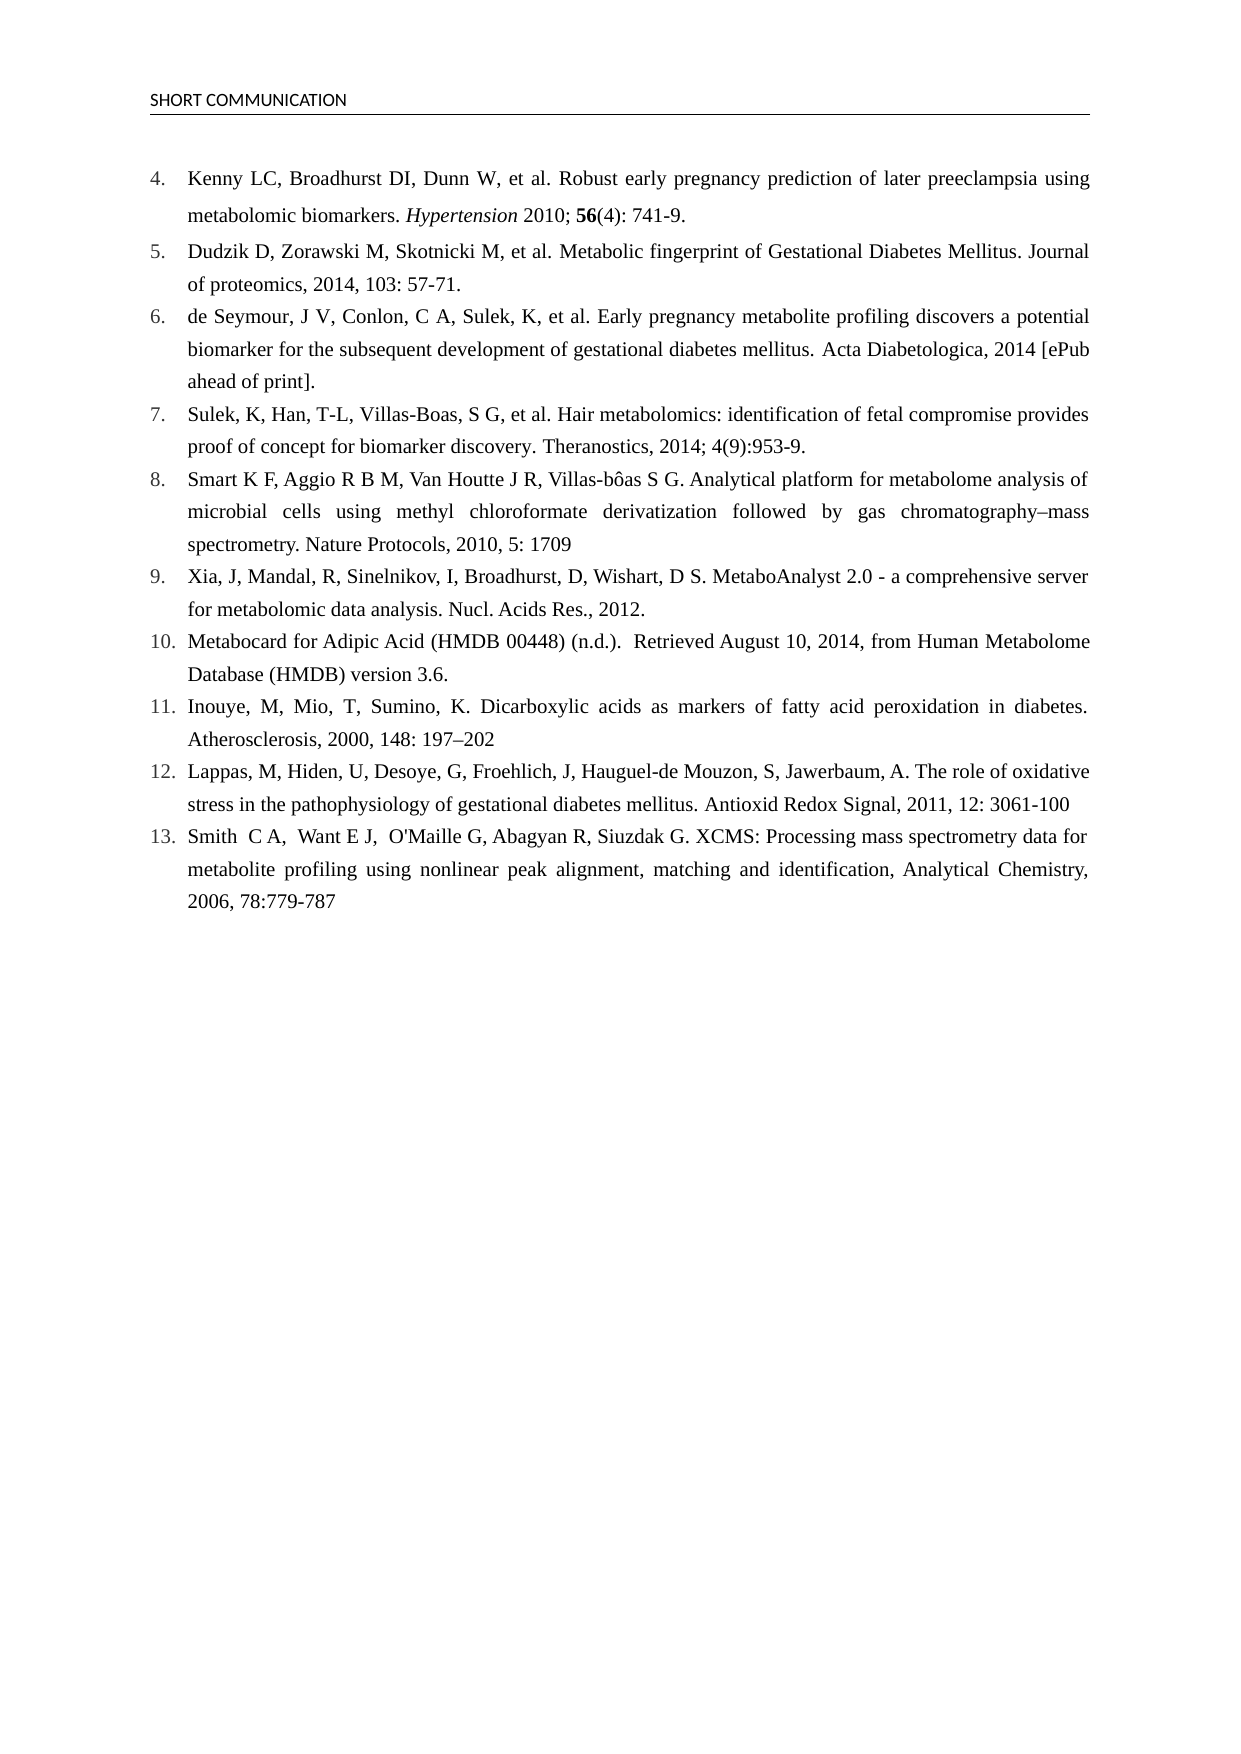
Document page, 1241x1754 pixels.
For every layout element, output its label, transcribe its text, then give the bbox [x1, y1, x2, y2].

list Inouye, M, Mio, T, Sumino, K. Dicarboxylic acids as markers of fatty acid peroxidation in diabetes. Atherosclerosis, 2000, 148: 197–202 [150, 690, 1090, 755]
list Lappas, M, Hiden, U, Desoye, G, Froehlich, J, Hauguel-de Mouzon, S, Jawerbaum, A. The role of oxidative stress in the pathophysiology of gestational diabetes mellitus. Antioxid Redox Signal, 2011, 12: 3061-100 [150, 755, 1090, 820]
list Xia, J, Mandal, R, Sinelnikov, I, Broadhurst, D, Wishart, D S. MetaboAnalyst 2.0 - a comprehensive server for metabolomic data analysis. Nucl. Acids Res., 2012. [150, 560, 1090, 625]
list Kenny LC, Broadhurst DI, Dunn W, et al. Robust early pregnancy prediction of later preeclampsia using metabolomic biomarkers. Hypertension 2010; 56(4): 741-9. [150, 162, 1090, 232]
list Dudzik D, Zorawski M, Skotnicki M, et al. Metabolic fingerprint of Gestational Diabetes Mellitus. Journal of proteomics, 2014, 103: 57-71. [150, 235, 1090, 300]
list Smart K F, Aggio R B M, Van Houtte J R, Villas-bôas S G. Analytical platform for metabolome analysis of microbial cells using methyl chloroformate derivatization followed by gas chromatography–mass spectrometry. Nature Protocols, 2010, 5: 1709 [150, 463, 1090, 560]
list Smith C A, Want E J, O'Maille G, Abagyan R, Siuzdak G. XCMS: Processing mass spectrometry data for metabolite profiling using nonlinear peak alignment, matching and identification, Analytical Chemistry, 2006, 78:779-787 [150, 820, 1090, 918]
list Sulek, K, Han, T-L, Villas-Boas, S G, et al. Hair metabolomics: identification of fetal compromise provides proof of concept for biomarker discovery. Theranostics, 2014; 4(9):953-9. [150, 398, 1090, 463]
list Metabocard for Adipic Acid (HMDB 00448) (n.d.). Retrieved August 10, 2014, from Human Metabolome Database (HMDB) version 3.6. [150, 625, 1090, 690]
list de Seymour, J V, Conlon, C A, Sulek, K, et al. Early pregnancy metabolite profiling discovers a potential biomarker for the subsequent development of gestational diabetes mellitus. Acta Diabetologica, 2014 [ePub ahead of print]. [150, 300, 1090, 398]
